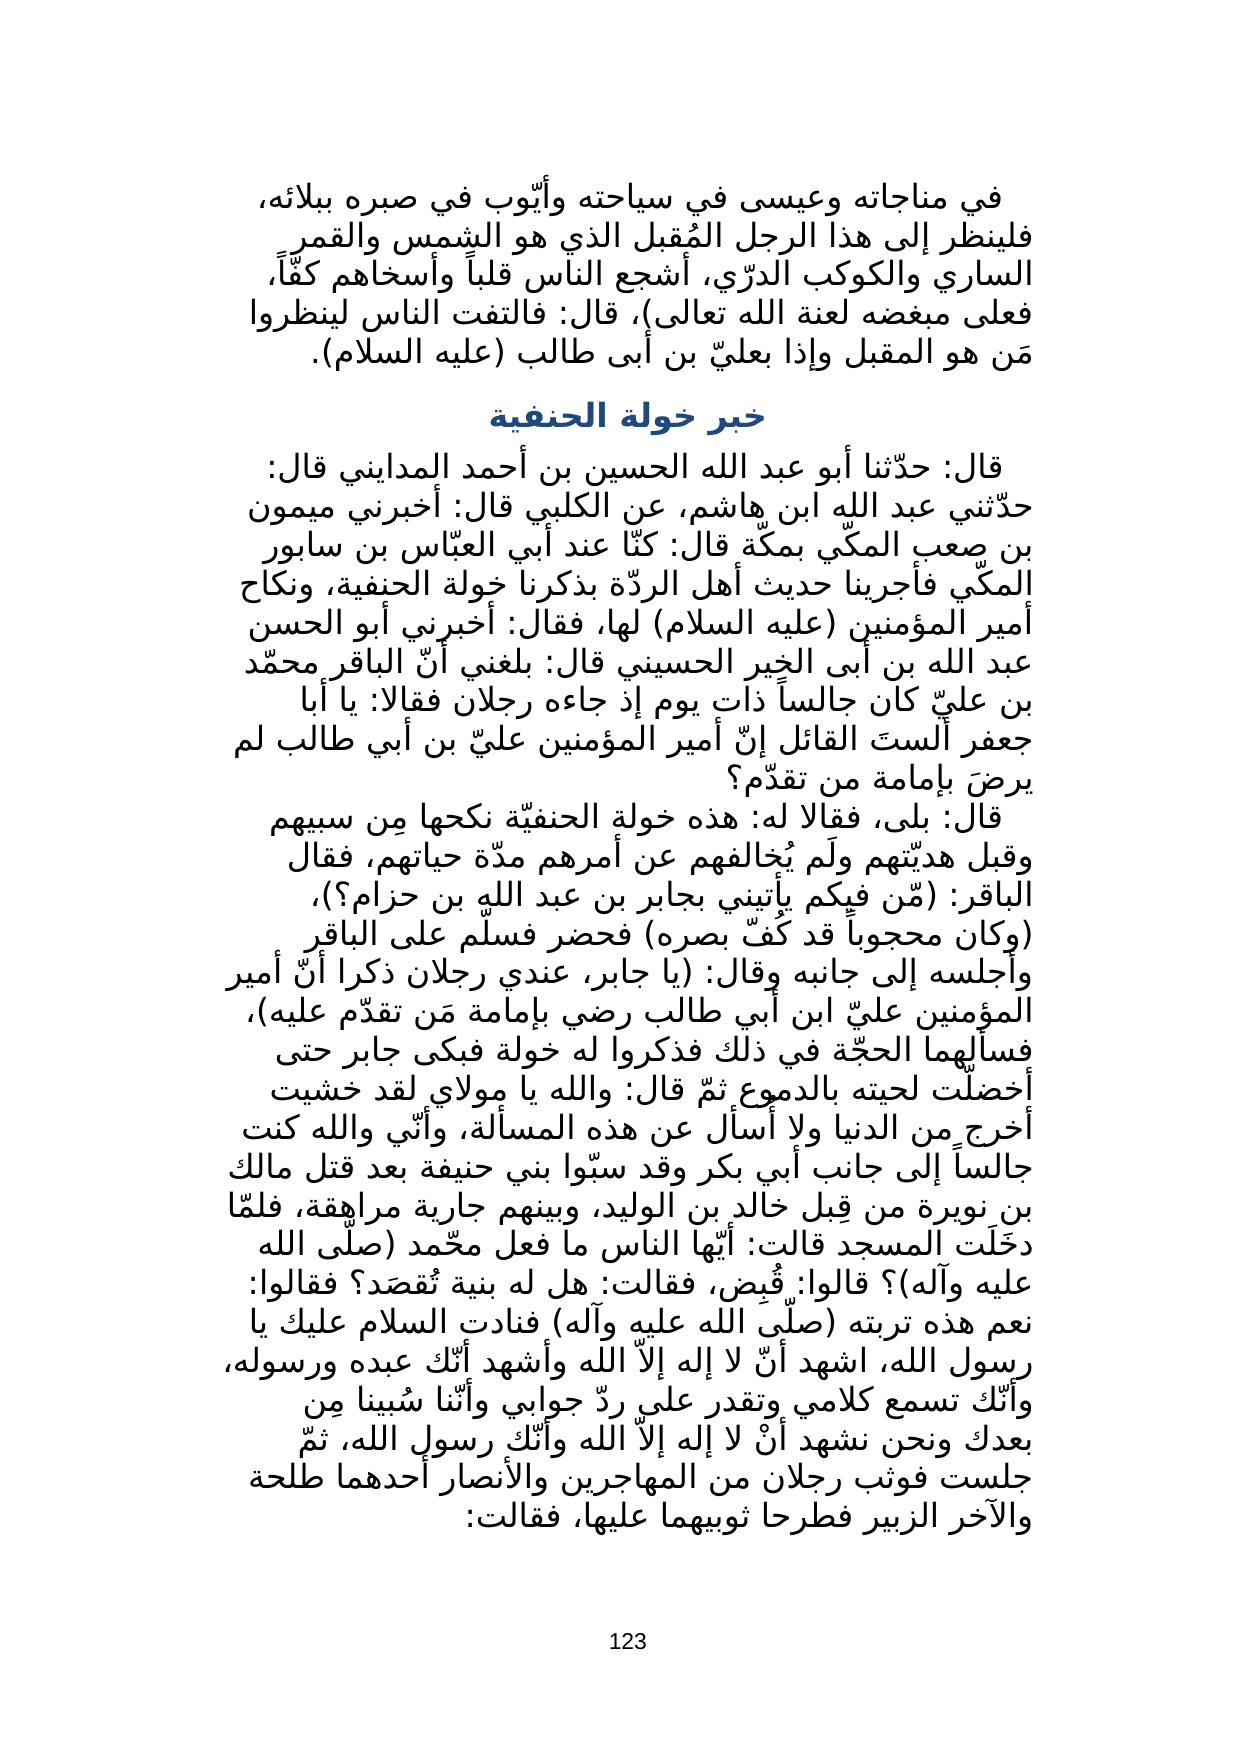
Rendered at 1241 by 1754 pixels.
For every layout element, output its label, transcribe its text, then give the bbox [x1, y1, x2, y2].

text في مناجاته وعيسى في سياحته وأيّوب في صبره ببلائه، فلينظر إلى هذا الرجل المُقبل الذي هو الشمس والقمر الساري والكوكب الدرّي، أشجع الناس قلباً وأسخاهم كفّاً، فعلى مبغضه لعنة الله تعالى)، قال: فالتفت الناس لينظروا مَن هو المقبل وإذا بعليّ بن أبى طالب (عليه السلام). [222, 177, 1033, 371]
text قال: بلى، فقالا له: هذه خولة الحنفيّة نكحها مِن سبيهم وقبل هديّتهم ولَم يُخالفهم عن أمرهم مدّة حياتهم، فقال الباقر: (مّن فيكم يأتيني بجابر بن عبد الله بن حزام؟)، (وكان محجوباً قد كُفّ بصره) فحضر فسلّم على الباقر وأجلسه إلى جانبه وقال: (يا جابر، عندي رجلان ذكرا أنّ أمير المؤمنين عليّ ابن أبي طالب رضي بإمامة مَن تقدّم عليه)، فسألهما الحجّة في ذلك فذكروا له خولة فبكى جابر حتى أخضلّت لحيته بالدموع ثمّ قال: والله يا مولاي لقد خشيت أخرج من الدنيا ولا أُسأل عن هذه المسألة، وأنّي والله كنت جالساً إلى جانب أبي بكر وقد سبّوا بني حنيفة بعد قتل مالك بن نويرة من قِبل خالد بن الوليد، وبينهم جارية مراهقة، فلمّا دخَلَت المسجد قالت: أيّها الناس ما فعل محّمد (صلّى الله عليه وآله)؟ قالوا: قُبِض، فقالت: هل له بنية تُقصَد؟ فقالوا: نعم هذه تربته (صلّى الله عليه وآله) فنادت السلام عليك يا رسول الله، اشهد أنّ لا إله إلاّ الله وأشهد أنّك عبده ورسوله، وأنّك تسمع كلامي وتقدر على ردّ جوابي وأنّنا سُبينا مِن بعدك ونحن نشهد أنْ لا إله إلاّ الله وأنّك رسول الله، ثمّ جلست فوثب رجلان من المهاجرين والأنصار أحدهما طلحة والآخر الزبير فطرحا ثوبيهما عليها، فقالت: [222, 797, 1033, 1536]
text قال: حدّثنا أبو عبد الله الحسين بن أحمد المدايني قال: حدّثني عبد الله ابن هاشم، عن الكلبي قال: أخبرني ميمون بن صعب المكّي بمكّة قال: كنّا عند أبي العبّاس بن سابور المكّي فأجرينا حديث أهل الردّة بذكرنا خولة الحنفية، ونكاح أمير المؤمنين (عليه السلام) لها، فقال: أخبرني أبو الحسن عبد الله بن أبى الخير الحسيني قال: بلغني أنّ الباقر محمّد بن عليّ كان جالساً ذات يوم إذ جاء‌ه رجلان فقالا: يا أبا جعفر ألستَ القائل إنّ أمير المؤمنين عليّ بن أبي طالب لم يرضَ بإمامة من تقدّم؟ [222, 448, 1033, 797]
subtitle خبر خولة الحنفية [222, 396, 1033, 435]
